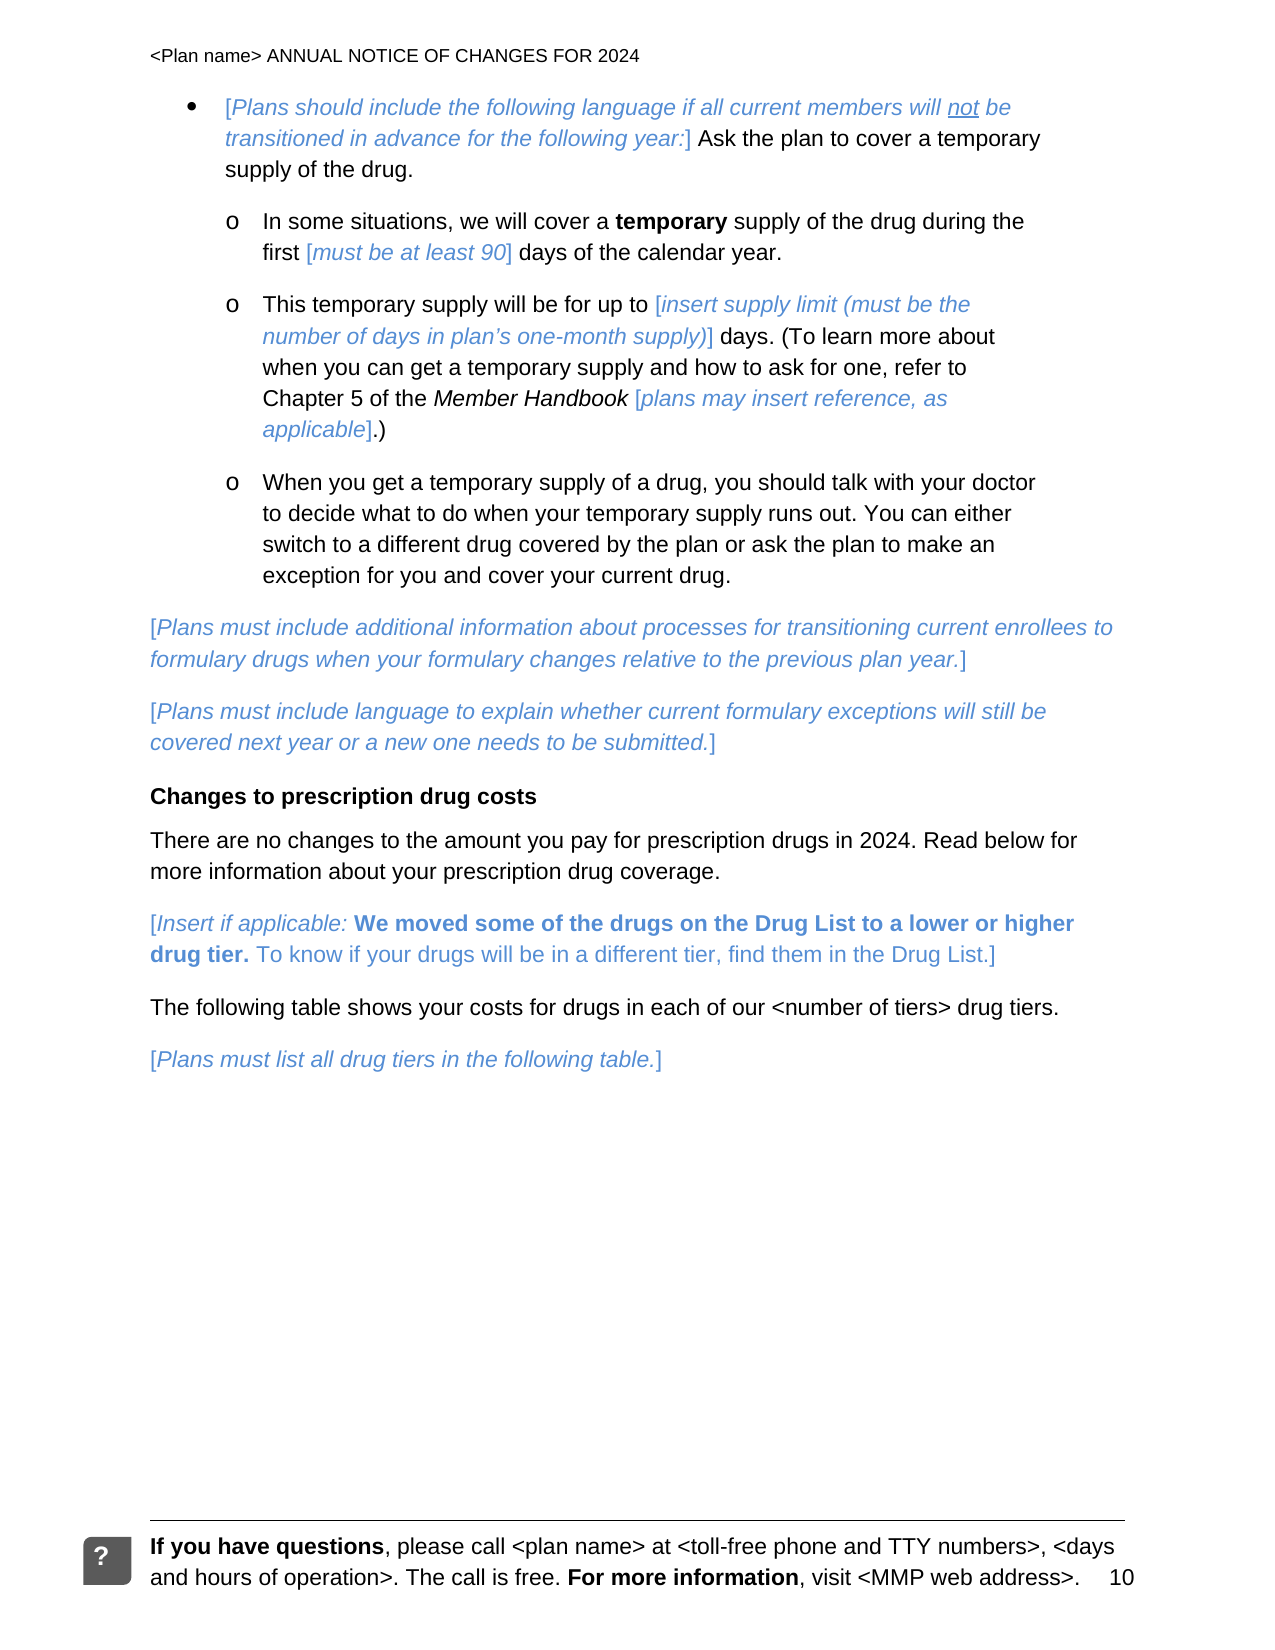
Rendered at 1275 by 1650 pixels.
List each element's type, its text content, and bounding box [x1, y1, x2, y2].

list This temporary supply will be for up to [insert supply limit (must be the number of days in plan’s one-month supply)] days. (To learn more about when you can get a temporary supply and how to ask for one, refer to Chapter 5 of the Member Handbook [plans may insert reference, as applicable].) [225, 288, 1050, 444]
text [Insert if applicable: We moved some of the drugs on the Drug List to a lower or higher drug tier. To know if your drugs will be in a different tier, find them in the Drug List.] [150, 907, 1125, 969]
list [Plans should include the following language if all current members will not be transitioned in advance for the following year:] Ask the plan to cover a temporary supply of the drug. [187, 90, 1050, 184]
text [Plans must include language to explain whether current formulary exceptions will still be covered next year or a new one needs to be submitted.] [150, 694, 1125, 757]
text There are no changes to the amount you pay for prescription drugs in 2024. Read below for more information about your prescription drug coverage. [150, 823, 1125, 886]
text [Plans must list all drug tiers in the following table.] [150, 1042, 1125, 1073]
list In some situations, we will cover a temporary supply of the drug during the first [must be at least 90] days of the calendar year. [225, 204, 1050, 267]
text The following table shows your costs for drugs in each of our <number of tiers> drug tiers. [150, 990, 1125, 1021]
text [Plans must include additional information about processes for transitioning current enrollees to formulary drugs when your formulary changes relative to the previous plan year.] [150, 611, 1125, 673]
text Changes to prescription drug costs [150, 777, 1050, 811]
list When you get a temporary supply of a drug, you should talk with your doctor to decide what to do when your temporary supply runs out. You can either switch to a different drug covered by the plan or ask the plan to make an exception for you and cover your current drug. [225, 465, 1050, 590]
